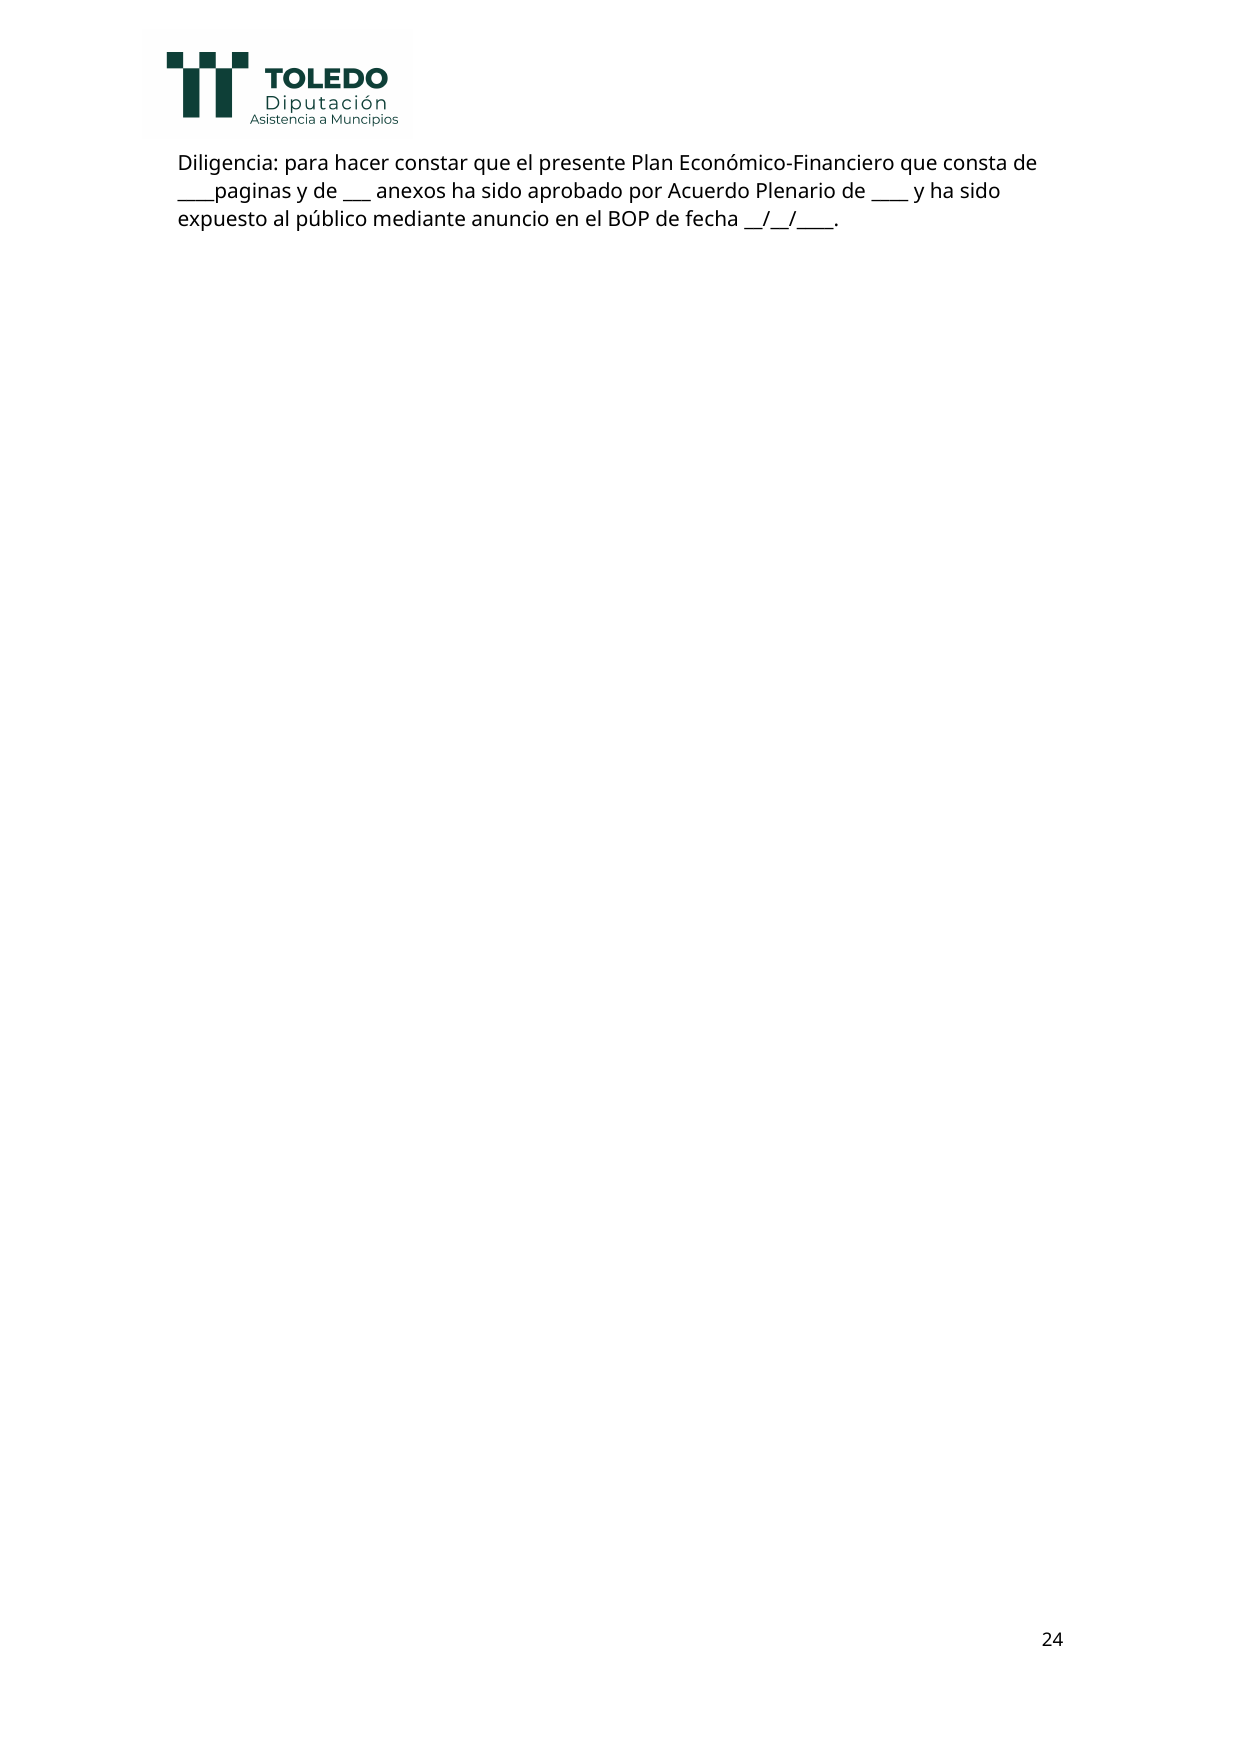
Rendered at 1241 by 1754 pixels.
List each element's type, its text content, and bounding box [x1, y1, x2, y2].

picture [141, 29, 413, 139]
text Diligencia: para hacer constar que el presente Plan Económico-Financiero que consta de ____paginas y de ___ anexos ha sido aprobado por Acuerdo Plenario de ____ y ha sido expuesto al público mediante anuncio en el BOP de fecha __/__/____. [177, 148, 1063, 233]
